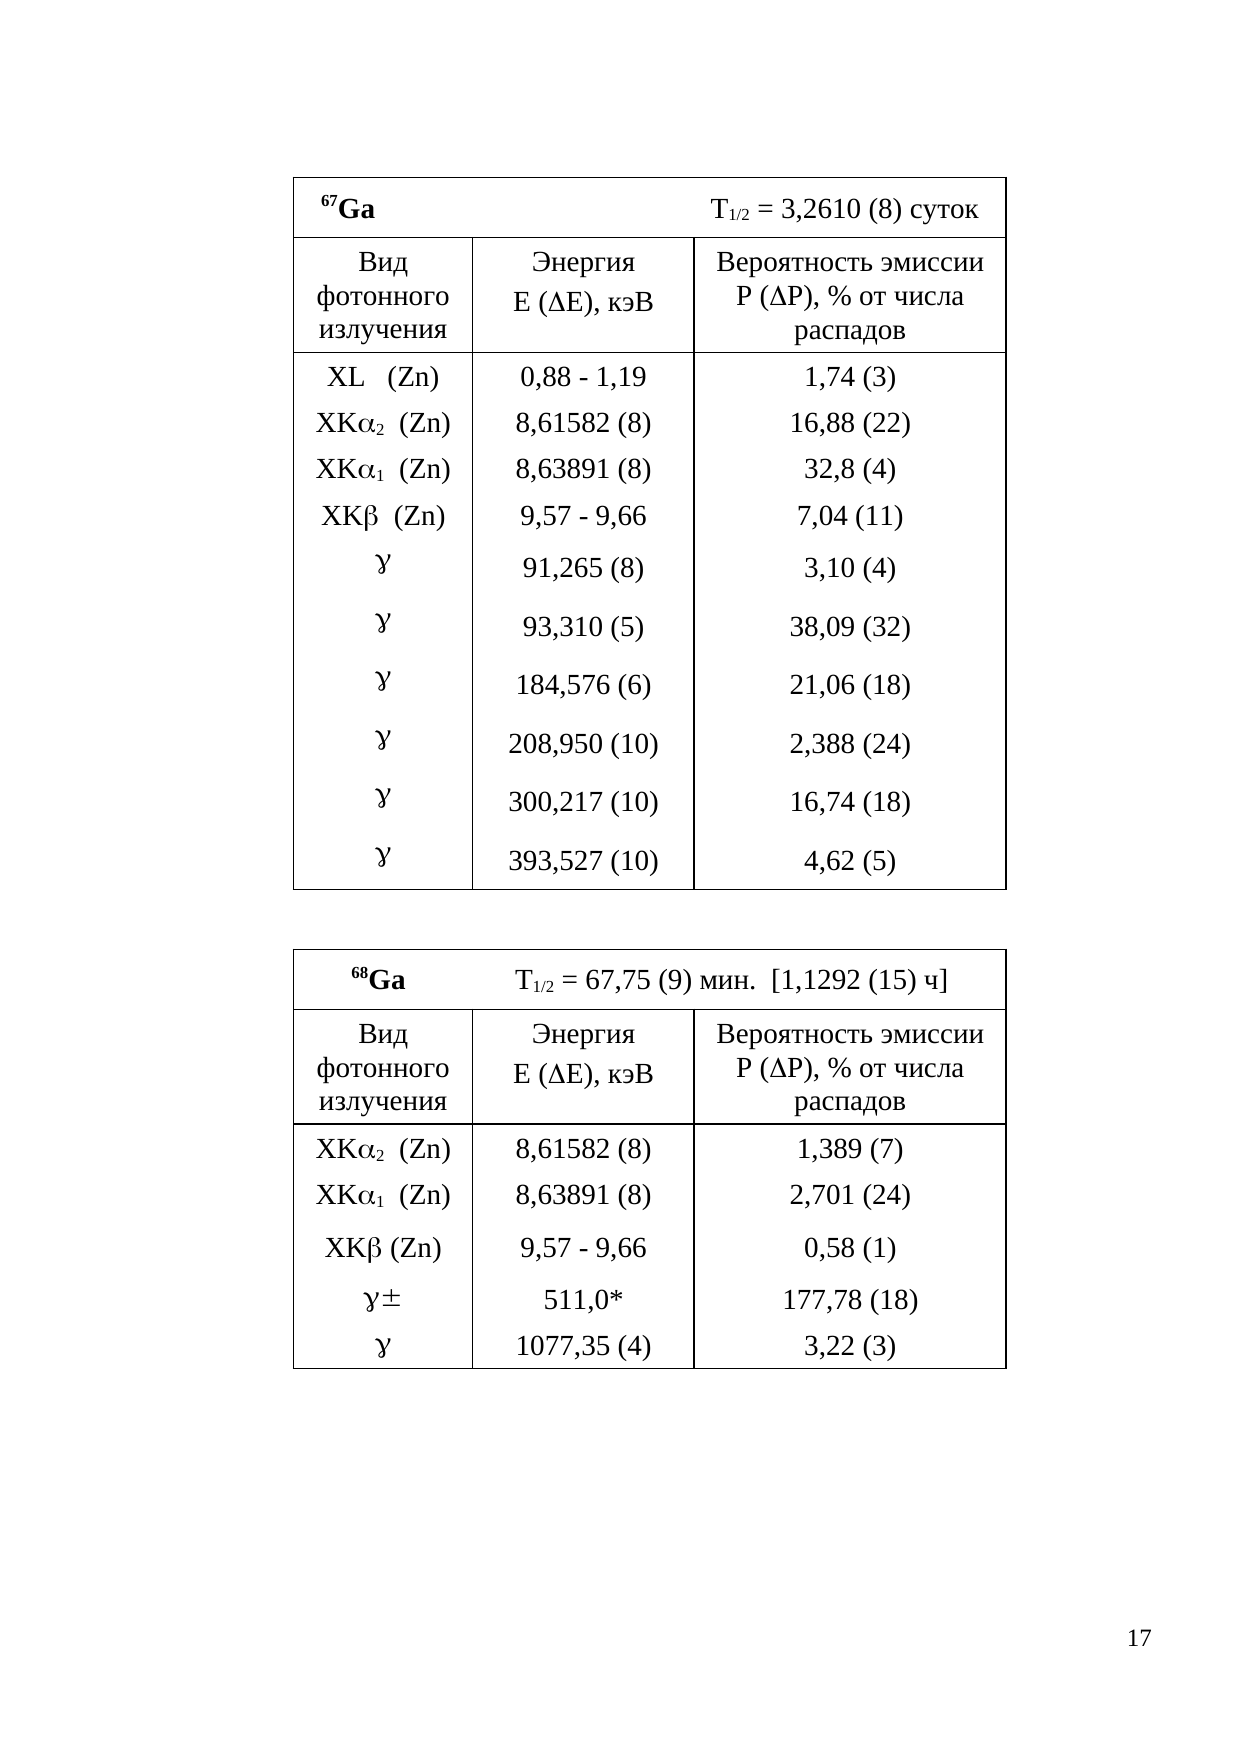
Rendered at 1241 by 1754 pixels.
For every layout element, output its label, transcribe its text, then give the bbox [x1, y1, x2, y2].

table_cell 91,265 (8) [473, 538, 693, 596]
table_header 67Ga T1/2 = 3,2610 (8) суток [294, 178, 1005, 237]
table_cell 8,63891 (8) [473, 1171, 693, 1217]
table_cell XK1 (Zn) [294, 445, 472, 491]
table_cell 2,388 (24) [695, 713, 1005, 772]
table_cell Энергия Е (Е), кэВ [473, 238, 693, 352]
table_cell [294, 538, 472, 596]
table_cell 21,06 (18) [695, 655, 1005, 713]
table_cell [294, 1322, 472, 1368]
table_cell Вероятность эмиссии P (P), % от числа распадов [695, 238, 1005, 352]
table_cell XK (Zn) [294, 1217, 472, 1276]
table_cell [294, 655, 472, 713]
table_cell XL (Zn) [294, 353, 472, 399]
table_cell 0,58 (1) [695, 1217, 1005, 1276]
table_cell XK1 (Zn) [294, 1171, 472, 1217]
table_cell XK2 (Zn) [294, 1125, 472, 1171]
table_cell [294, 596, 472, 655]
table_cell XK (Zn) [294, 491, 472, 538]
table_cell 208,950 (10) [473, 713, 693, 772]
table_cell 38,09 (32) [695, 596, 1005, 655]
table_cell 3,10 (4) [695, 538, 1005, 596]
table_cell Вид фотонного излучения [294, 1010, 472, 1123]
table_cell XK2 (Zn) [294, 399, 472, 445]
table_cell 511,0* [473, 1276, 693, 1322]
table_cell 7,04 (11) [695, 491, 1005, 538]
table_cell 3,22 (3) [695, 1322, 1005, 1368]
table_cell [294, 713, 472, 772]
table_cell 9,57 - 9,66 [473, 1217, 693, 1276]
table_cell 4,62 (5) [695, 830, 1005, 889]
table_cell 93,310 (5) [473, 596, 693, 655]
table_cell 9,57 - 9,66 [473, 491, 693, 538]
table_cell 32,8 (4) [695, 445, 1005, 491]
table_cell 1077,35 (4) [473, 1322, 693, 1368]
table_cell Вероятность эмиссии P (P), % от числа распадов [695, 1010, 1005, 1123]
table_cell 1,389 (7) [695, 1125, 1005, 1171]
table_cell [294, 830, 472, 889]
table_cell 0,88 - 1,19 [473, 353, 693, 399]
table_cell 393,527 (10) [473, 830, 693, 889]
table_cell Энергия Е (Е), кэВ [473, 1010, 693, 1123]
table_header 68Ga T1/2 = 67,75 (9) мин. [1,1292 (15) ч] [294, 950, 1005, 1008]
table_cell 16,74 (18) [695, 772, 1005, 830]
table_cell 1,74 (3) [695, 353, 1005, 399]
table_cell [294, 1276, 472, 1322]
table_cell 8,61582 (8) [473, 399, 693, 445]
table_cell 300,217 (10) [473, 772, 693, 830]
table_cell 8,61582 (8) [473, 1125, 693, 1171]
table_cell 8,63891 (8) [473, 445, 693, 491]
table_cell 184,576 (6) [473, 655, 693, 713]
table_cell [294, 772, 472, 830]
table_cell 177,78 (18) [695, 1276, 1005, 1322]
table_cell 2,701 (24) [695, 1171, 1005, 1217]
table_cell Вид фотонного излучения [294, 238, 472, 352]
table_cell 16,88 (22) [695, 399, 1005, 445]
